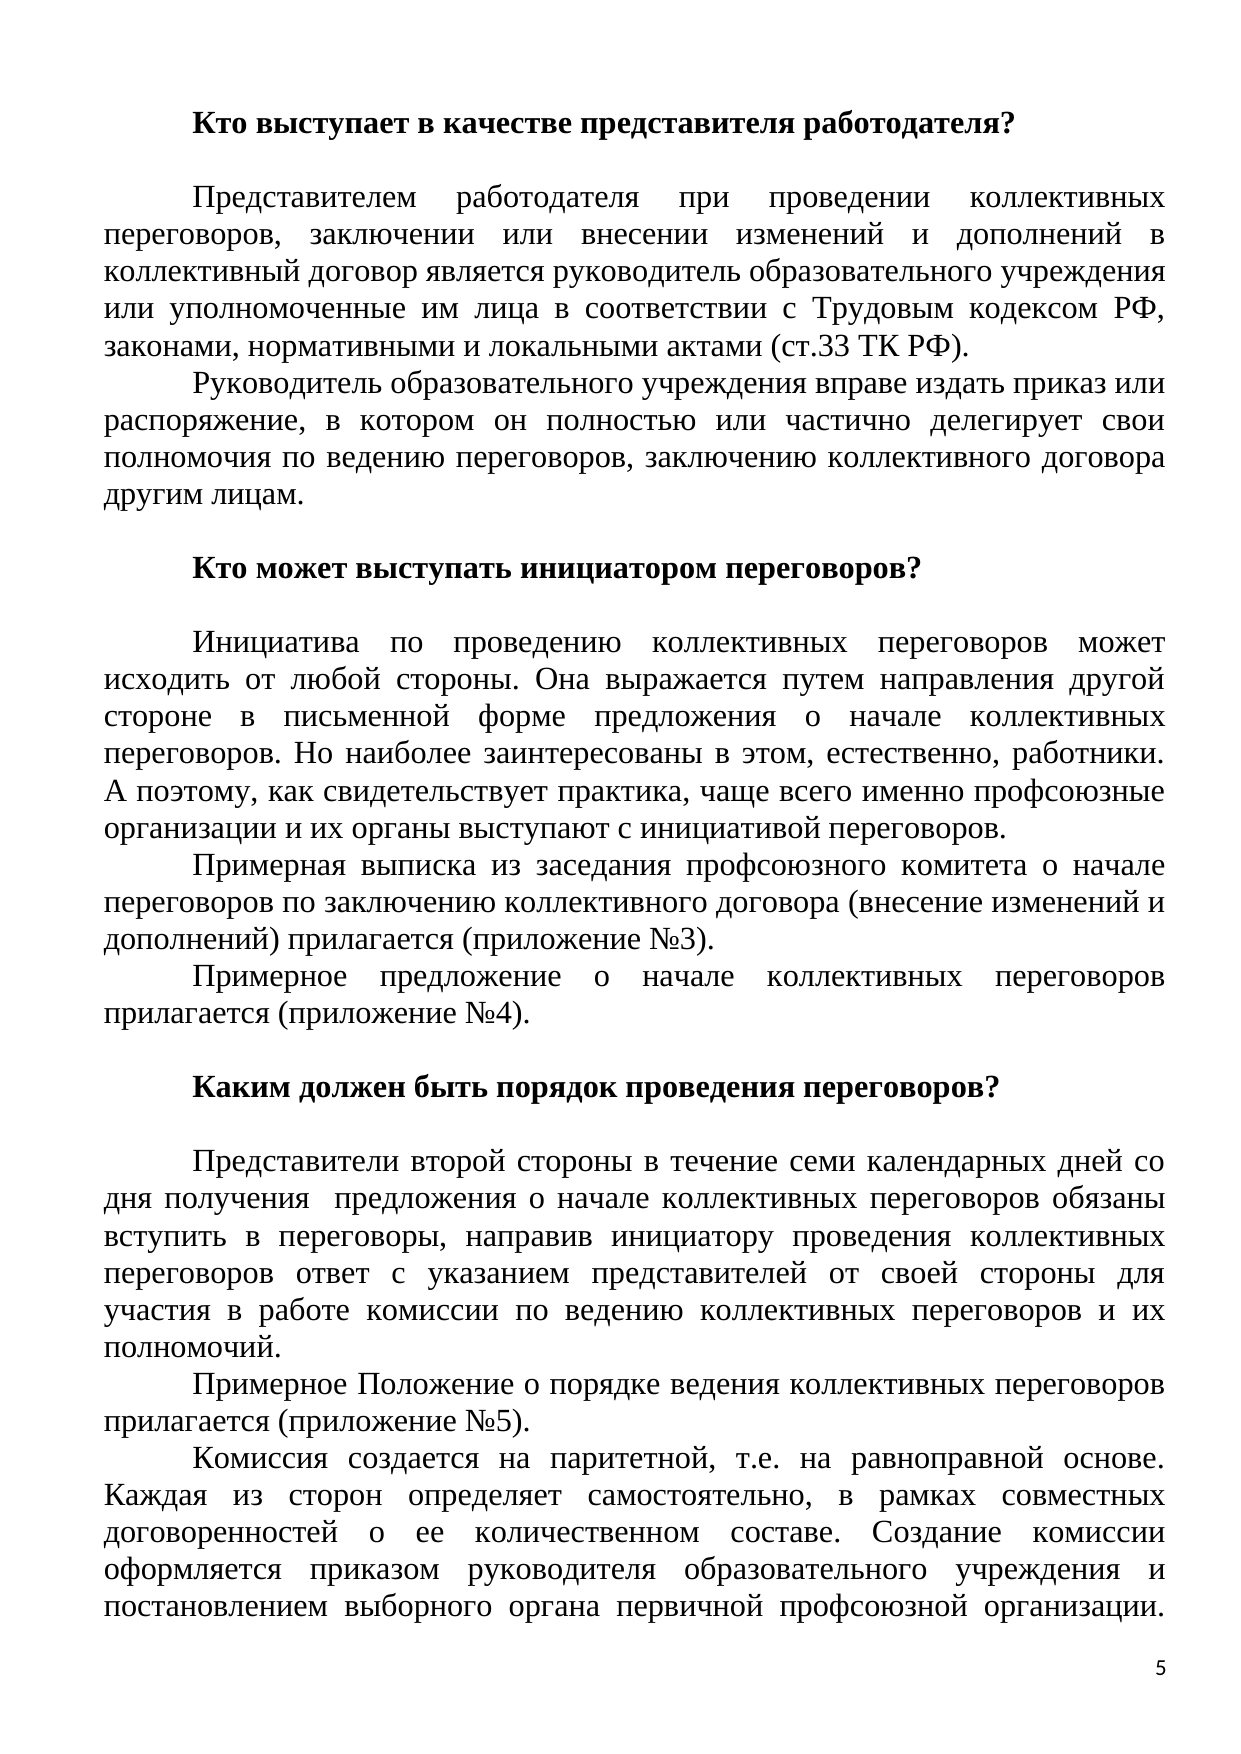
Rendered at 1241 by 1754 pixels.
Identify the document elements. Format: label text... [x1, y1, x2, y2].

text Кто выступает в качестве представителя работодателя? [103, 103, 1167, 141]
text Примерное предложение о начале коллективных переговоров прилагается (приложение №4). [103, 956, 1167, 1031]
text Представители второй стороны в течение семи календарных дней со дня получения предложения о начале коллективных переговоров обязаны вступить в переговоры, направив инициатору проведения коллективных переговоров ответ с указанием представителей от своей стороны для участия в работе комиссии по ведению коллективных переговоров и их полномочий. [103, 1142, 1167, 1364]
text Представителем работодателя при проведении коллективных переговоров, заключении или внесении изменений и дополнений в коллективный договор является руководитель образовательного учреждения или уполномоченные им лица в соответствии с Трудовым кодексом РФ, законами, нормативными и локальными актами (ст.33 ТК РФ). [103, 178, 1167, 363]
text Руководитель образовательного учреждения вправе издать приказ или распоряжение, в котором он полностью или частично делегирует свои полномочия по ведению переговоров, заключению коллективного договора другим лицам. [103, 363, 1167, 511]
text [103, 1438, 1167, 1624]
text Инициатива по проведению коллективных переговоров может исходить от любой стороны. Она выражается путем направления другой стороне в письменной форме предложения о начале коллективных переговоров. Но наиболее заинтересованы в этом, естественно, работники. А поэтому, как свидетельствует практика, чаще всего именно профсоюзные организации и их органы выступают с инициативой переговоров. [103, 623, 1167, 845]
text Каким должен быть порядок проведения переговоров? [103, 1068, 1167, 1105]
text Примерное Положение о порядке ведения коллективных переговоров прилагается (приложение №5). [103, 1364, 1167, 1438]
text Примерная выписка из заседания профсоюзного комитета о начале переговоров по заключению коллективного договора (внесение изменений и дополнений) прилагается (приложение №3). [103, 845, 1167, 956]
text Кто может выступать инициатором переговоров? [103, 548, 1167, 586]
